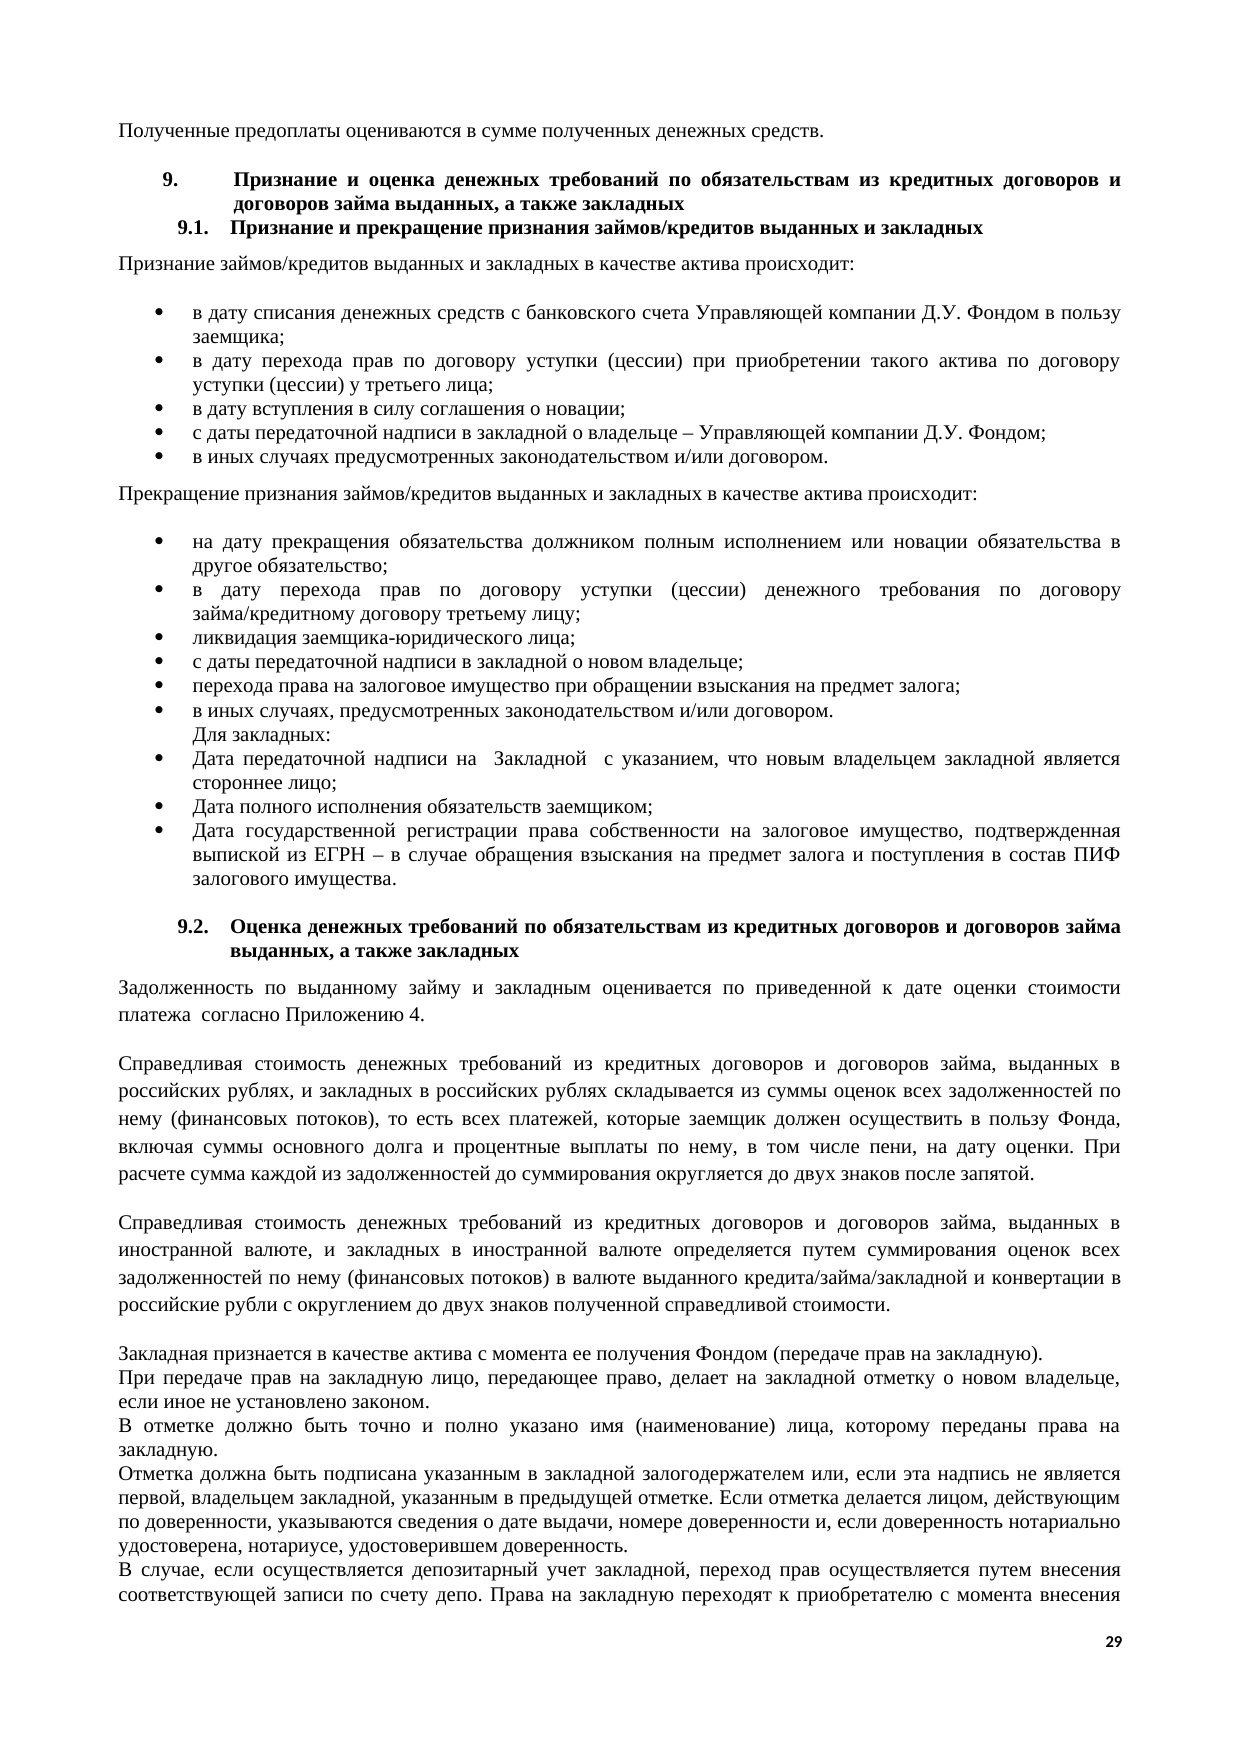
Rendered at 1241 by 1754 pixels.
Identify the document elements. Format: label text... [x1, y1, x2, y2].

list с даты передаточной надписи в закладной о владельце – Управляющей компании Д.У. Фондом; [155, 420, 1122, 444]
list с даты передаточной надписи в закладной о новом владельце; [155, 649, 1122, 673]
list ликвидация заемщика-юридического лица; [155, 625, 1122, 649]
list Признание и оценка денежных требований по обязательствам из кредитных договоров и договоров займа выданных, а также закладных [162, 167, 1122, 215]
list Признание и прекращение признания займов/кредитов выданных и закладных [177, 215, 1122, 239]
text В отметке должно быть точно и полно указано имя (наименование) лица, которому переданы права на закладную. [118, 1413, 1122, 1461]
list в иных случаях, предусмотренных законодательством и/или договором. [155, 697, 1122, 722]
list в дату списания денежных средств с банковского счета Управляющей компании Д.У. Фондом в пользу заемщика; [155, 300, 1122, 348]
text Для закладных: [192, 722, 1122, 746]
list Дата полного исполнения обязательств заемщиком; [155, 794, 1122, 818]
text Справедливая стоимость денежных требований из кредитных договоров и договоров займа, выданных в российских рублях, и закладных в российских рублях складывается из суммы оценок всех задолженностей по нему (финансовых потоков), то есть всех платежей, которые заемщик должен осуществить в пользу Фонда, включая суммы основного долга и процентные выплаты по нему, в том числе пени, на дату оценки. При расчете сумма каждой из задолженностей до суммирования округляется до двух знаков после запятой. [118, 1051, 1122, 1185]
text Признание займов/кредитов выданных и закладных в качестве актива происходит: [118, 251, 1122, 275]
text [118, 1557, 1122, 1606]
list перехода права на залоговое имущество при обращении взыскания на предмет залога; [155, 673, 1122, 697]
list в дату перехода прав по договору уступки (цессии) денежного требования по договору займа/кредитному договору третьему лицу; [155, 577, 1122, 625]
text Закладная признается в качестве актива с момента ее получения Фондом (передаче прав на закладную). [118, 1341, 1122, 1365]
list в дату перехода прав по договору уступки (цессии) при приобретении такого актива по договору уступки (цессии) у третьего лица; [155, 348, 1122, 396]
text Задолженность по выданному займу и закладным оценивается по приведенной к дате оценки стоимости платежа согласно Приложению 4. [118, 975, 1122, 1026]
text Прекращение признания займов/кредитов выданных и закладных в качестве актива происходит: [118, 481, 1122, 505]
list Оценка денежных требований по обязательствам из кредитных договоров и договоров займа выданных, а также закладных [177, 914, 1122, 962]
text Полученные предоплаты оцениваются в сумме полученных денежных средств. [118, 118, 1122, 142]
list на дату прекращения обязательства должником полным исполнением или новации обязательства в другое обязательство; [155, 529, 1122, 577]
text Справедливая стоимость денежных требований из кредитных договоров и договоров займа, выданных в иностранной валюте, и закладных в иностранной валюте определяется путем суммирования оценок всех задолженностей по нему (финансовых потоков) в валюте выданного кредита/займа/закладной и конвертации в российские рубли с округлением до двух знаков полученной справедливой стоимости. [118, 1209, 1122, 1316]
list в дату вступления в силу соглашения о новации; [155, 396, 1122, 420]
list Дата государственной регистрации права собственности на залоговое имущество, подтвержденная выпиской из ЕГРН – в случае обращения взыскания на предмет залога и поступления в состав ПИФ залогового имущества. [155, 818, 1122, 890]
list Дата передаточной надписи на Закладной с указанием, что новым владельцем закладной является стороннее лицо; [155, 746, 1122, 794]
list в иных случаях предусмотренных законодательством и/или договором. [155, 444, 1122, 468]
text При передаче прав на закладную лицо, передающее право, делает на закладной отметку о новом владельце, если иное не установлено законом. [118, 1365, 1122, 1413]
